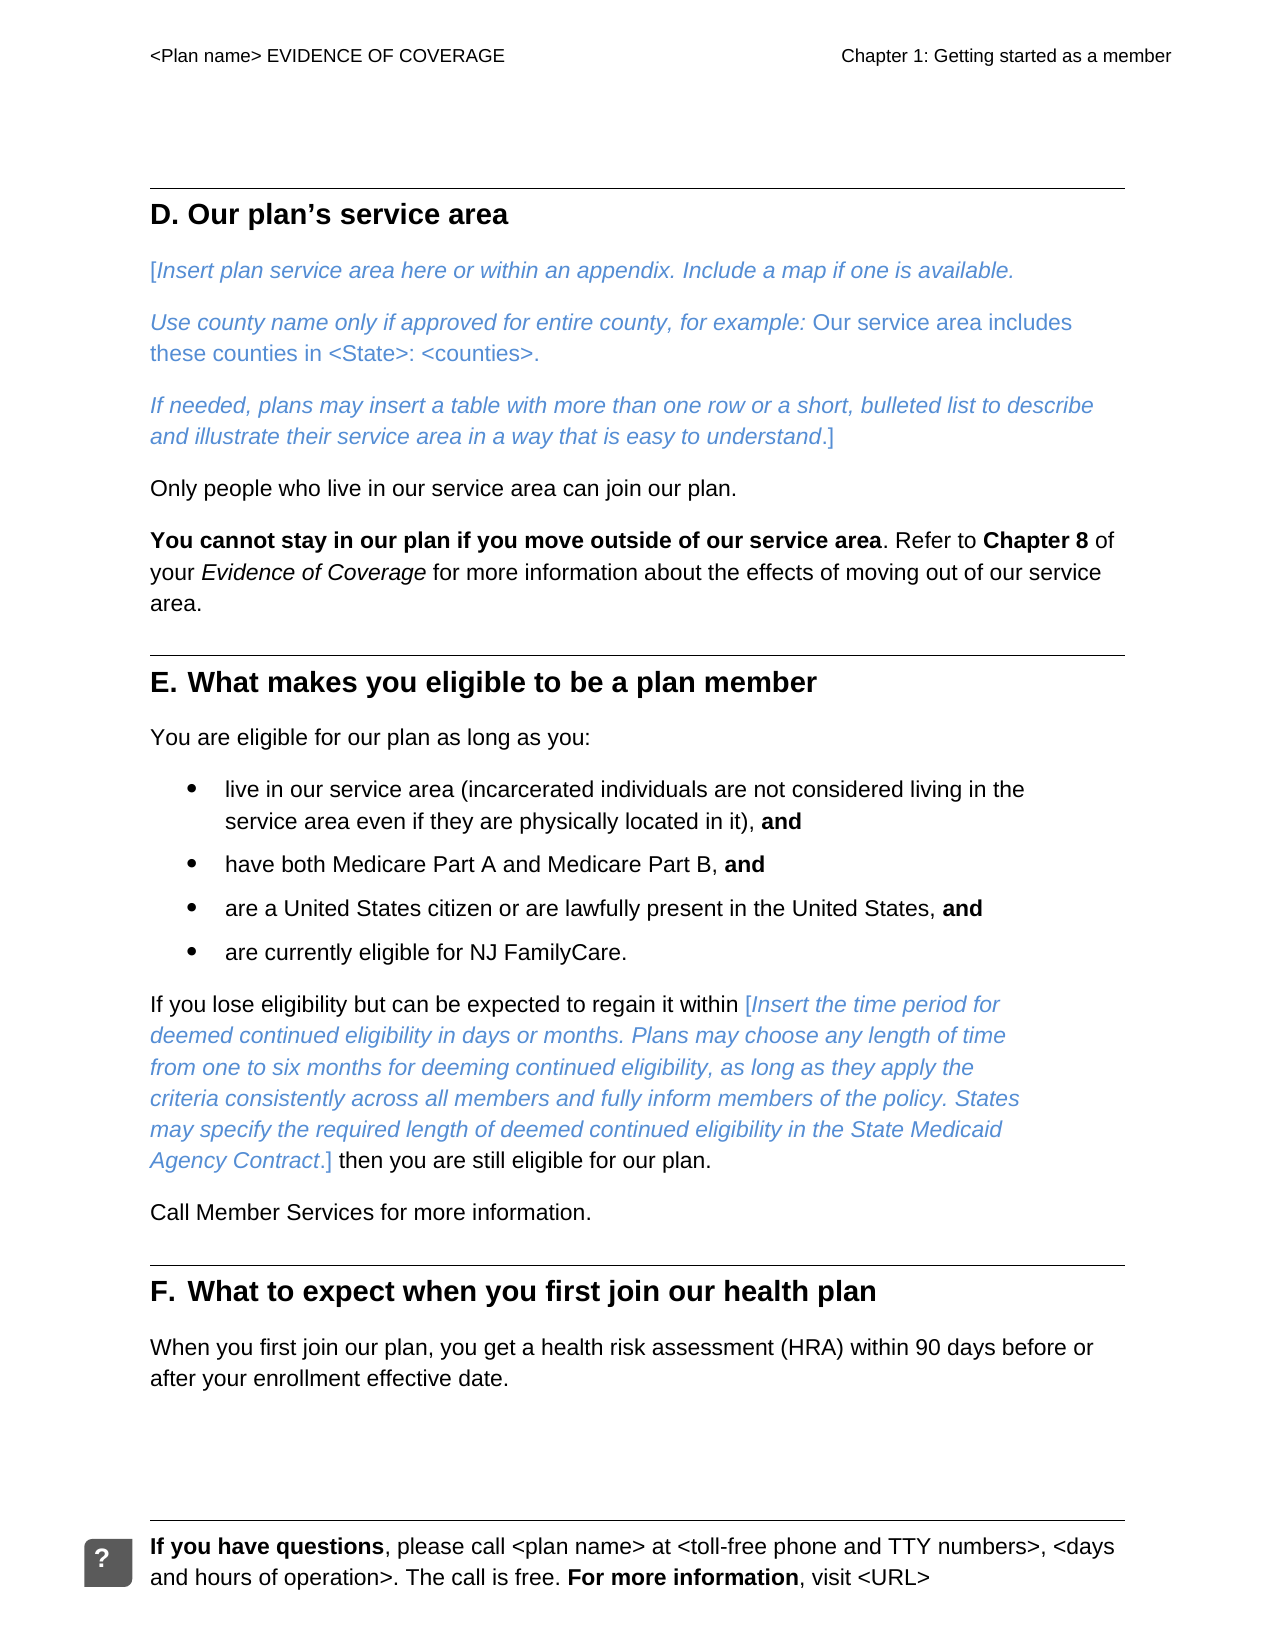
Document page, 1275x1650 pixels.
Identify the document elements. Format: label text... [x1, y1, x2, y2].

list live in our service area (incarcerated individuals are not considered living in the service area even if they are physically located in it), and [187, 773, 1050, 835]
text [Insert plan service area here or within an appendix. Include a map if one is available. [150, 253, 1125, 284]
subtitle What makes you eligible to be a plan member [150, 656, 1125, 700]
subtitle What to expect when you first join our health plan [150, 1266, 1125, 1309]
text If needed, plans may insert a table with more than one row or a short, bulleted list to describe and illustrate their service area in a way that is easy to understand.] [150, 388, 1125, 451]
subtitle Our plan’s service area [150, 189, 1125, 232]
text Use county name only if approved for entire county, for example: Our service area includes these counties in <State>: <counties>. [150, 305, 1125, 368]
list are currently eligible for NJ FamilyCare. [187, 935, 1125, 967]
text If you lose eligibility but can be expected to regain it within [Insert the time period for deemed continued eligibility in days or months. Plans may choose any length of time from one to six months for deeming continued eligibility, as long as they apply the criteria consistently across all members and fully inform members of the policy. States may specify the required length of deemed continued eligibility in the State Medicaid Agency Contract.] then you are still eligible for our plan. [150, 987, 1050, 1175]
text Call Member Services for more information. [150, 1196, 1050, 1227]
text You cannot stay in our plan if you move outside of our service area. Refer to Chapter 8 of your Evidence of Coverage for more information about the effects of moving out of our service area. [150, 524, 1125, 618]
text Only people who live in our service area can join our plan. [150, 472, 1125, 503]
text You are eligible for our plan as long as you: [150, 721, 1050, 752]
list are a United States citizen or are lawfully present in the United States, and [187, 892, 1050, 923]
text When you first join our plan, you get a health risk assessment (HRA) within 90 days before or after your enrollment effective date. [150, 1330, 1125, 1393]
list have both Medicare Part A and Medicare Part B, and [187, 848, 1050, 879]
